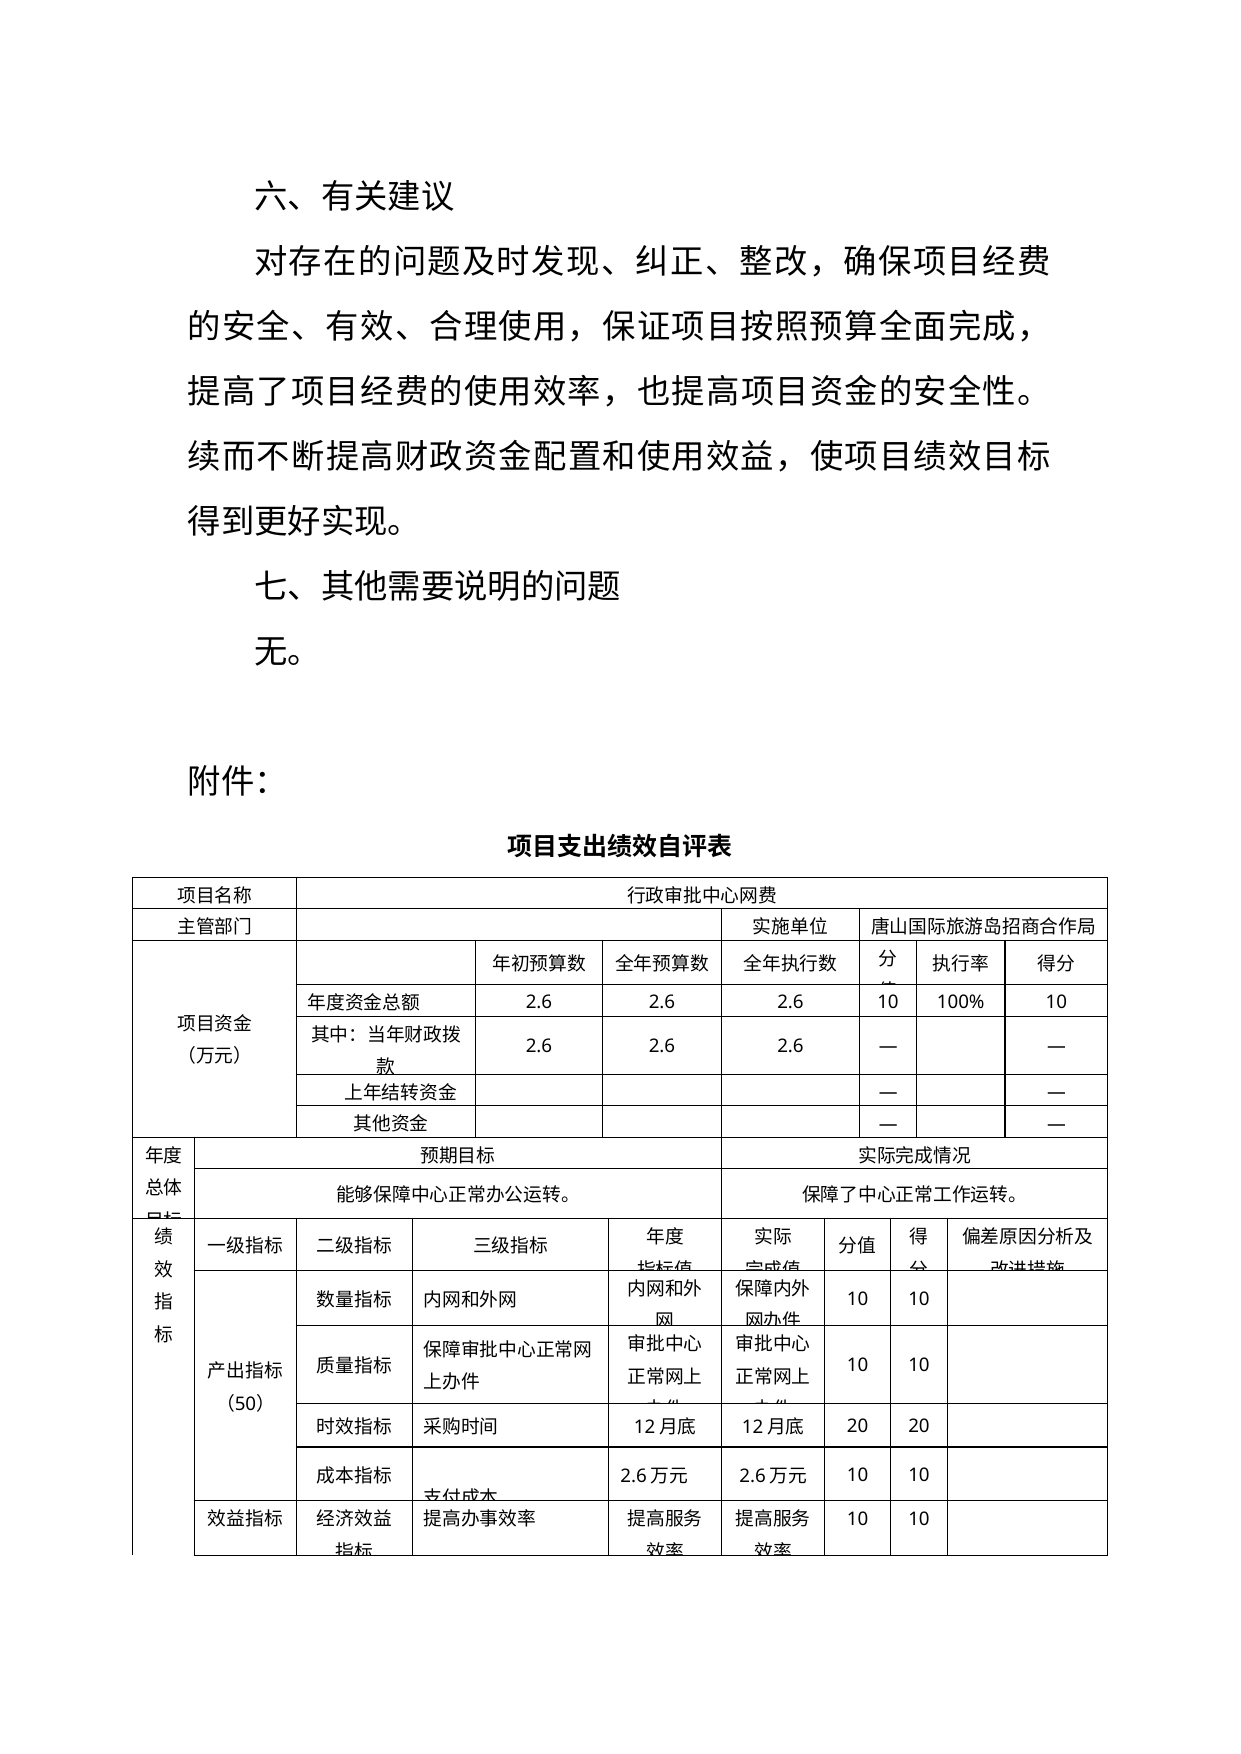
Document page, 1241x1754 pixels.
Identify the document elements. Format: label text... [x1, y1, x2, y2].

table_cell 提高服务效率 [609, 1501, 721, 1555]
table_cell [948, 1271, 1107, 1325]
table_cell 2.6 [603, 1017, 721, 1074]
table_cell [297, 909, 721, 939]
table_cell 保障了中心正常工作运转。 [722, 1169, 1107, 1218]
table_cell 分值 [825, 1219, 890, 1270]
table_cell 保障审批中心正常网上办件 [413, 1326, 608, 1402]
table_cell 2.6 [722, 1017, 859, 1074]
table_cell 二级指标 [297, 1219, 412, 1270]
table_cell 质量指标 [297, 1326, 412, 1402]
table_cell 支付成本 [413, 1448, 608, 1500]
table_cell 10 [825, 1448, 890, 1500]
table_cell 全年预算数 [603, 941, 721, 984]
table_cell 一级指标 [195, 1219, 296, 1270]
table_cell 时效指标 [297, 1404, 412, 1446]
table_cell [722, 1106, 859, 1137]
table_cell 采购时间 [413, 1404, 608, 1446]
table_cell — [860, 1017, 916, 1074]
table_cell 2.6 [476, 985, 602, 1016]
table_cell 审批中心正常网上办件 [722, 1326, 824, 1402]
table_cell [603, 1075, 721, 1105]
table_cell 2.6 [603, 985, 721, 1016]
table_cell 提高办事效率 [413, 1501, 608, 1555]
table_cell [297, 941, 475, 984]
table_cell 成本指标 [297, 1448, 412, 1500]
table_cell 10 [1006, 985, 1107, 1016]
table_cell 内网和外网 [609, 1271, 721, 1325]
table_cell [917, 1017, 1004, 1074]
table_cell 绩 效 指 标 [133, 1219, 194, 1555]
table_cell 能够保障中心正常办公运转。 [195, 1169, 721, 1218]
table_cell 执行率 [917, 941, 1004, 984]
table_cell 内网和外网 [413, 1271, 608, 1325]
table_cell 20 [891, 1404, 947, 1446]
table_cell 10 [825, 1271, 890, 1325]
table_cell 2.6万元 [609, 1448, 721, 1500]
table_cell [948, 1448, 1107, 1500]
table_cell [476, 1106, 602, 1137]
list 无。 [187, 617, 1053, 682]
table_cell 唐山国际旅游岛招商合作局作局 [860, 909, 1107, 939]
table_cell 10 [825, 1501, 890, 1555]
text 六、有关建议 [187, 162, 1053, 227]
table_cell 10 [891, 1326, 947, 1402]
text 项目支出绩效自评表 [187, 812, 1053, 877]
list 其他需要说明的问题 [187, 552, 1053, 617]
table_cell 全年执行数 [722, 941, 859, 984]
table_cell — [1006, 1106, 1107, 1137]
table_cell [476, 1075, 602, 1105]
table_cell [948, 1501, 1107, 1555]
table_cell 产出指标（50） [195, 1271, 296, 1500]
table_cell 2.6万元 [722, 1448, 824, 1500]
table_cell [917, 1075, 1004, 1105]
table_header 行政审批中心网费 [297, 878, 1107, 908]
text 附件： [187, 747, 1053, 812]
table_cell 偏差原因分析及改进措施 [948, 1219, 1107, 1270]
table_cell 保障内外网办件 [722, 1271, 824, 1325]
table_cell 其中：当年财政拨款 [297, 1017, 475, 1074]
table_cell — [860, 1106, 916, 1137]
table_cell 10 [891, 1501, 947, 1555]
table_cell 实际 完成值 [722, 1219, 824, 1270]
table_cell 提高服务效率 [722, 1501, 824, 1555]
table_cell — [1006, 1017, 1107, 1074]
table_cell 得分 [891, 1219, 947, 1270]
table_cell 经济效益 指标 [297, 1501, 412, 1555]
table_cell 12月底 [722, 1404, 824, 1446]
table_cell [722, 1075, 859, 1105]
table_cell 2.6 [722, 985, 859, 1016]
table_cell 年度资金总额 [297, 985, 475, 1016]
text 对存在的问题及时发现、纠正、整改，确保项目经费的安全、有效、合理使用，保证项目按照预算全面完成，提高了项目经费的使用效率，也提高项目资金的安全性。续而不断提高财政资金配置和使用效益，使项目绩效目标得到更好实现。 [187, 227, 1053, 552]
table_cell 20 [825, 1404, 890, 1446]
table_cell [917, 1106, 1004, 1137]
table_cell 10 [860, 985, 916, 1016]
table_cell [948, 1326, 1107, 1402]
table_cell 三级指标 [413, 1219, 608, 1270]
table_cell 其他资金 [297, 1106, 475, 1137]
table_cell 年度总体目标 [133, 1138, 194, 1218]
table_cell 12月底 [609, 1404, 721, 1446]
table_cell 实际完成情况 [722, 1138, 1107, 1168]
table_cell — [1006, 1075, 1107, 1105]
table_cell 分值 [860, 941, 916, 984]
table_cell 得分 [1006, 941, 1107, 984]
table_cell 主管部门 [133, 909, 296, 939]
table_cell 年度 指标值 [609, 1219, 721, 1270]
table_cell 效益指标 （30） [195, 1501, 296, 1555]
table_cell 2.6 [476, 1017, 602, 1074]
table_cell 预期目标 [195, 1138, 721, 1168]
table_cell 数量指标 [297, 1271, 412, 1325]
table_cell 10 [891, 1271, 947, 1325]
table_cell 100% [917, 985, 1004, 1016]
table_cell [948, 1404, 1107, 1446]
table_header 项目名称 [133, 878, 296, 908]
table_cell 实施单位 [722, 909, 859, 939]
table_cell 年初预算数 [476, 941, 602, 984]
table_cell 审批中心正常网上办件 [609, 1326, 721, 1402]
table_cell 10 [825, 1326, 890, 1402]
table_cell [603, 1106, 721, 1137]
table_cell — [860, 1075, 916, 1105]
table_cell 上年结转资金 [297, 1075, 475, 1105]
table_cell 项目资金 （万元） [133, 941, 296, 1137]
table_cell 10 [891, 1448, 947, 1500]
